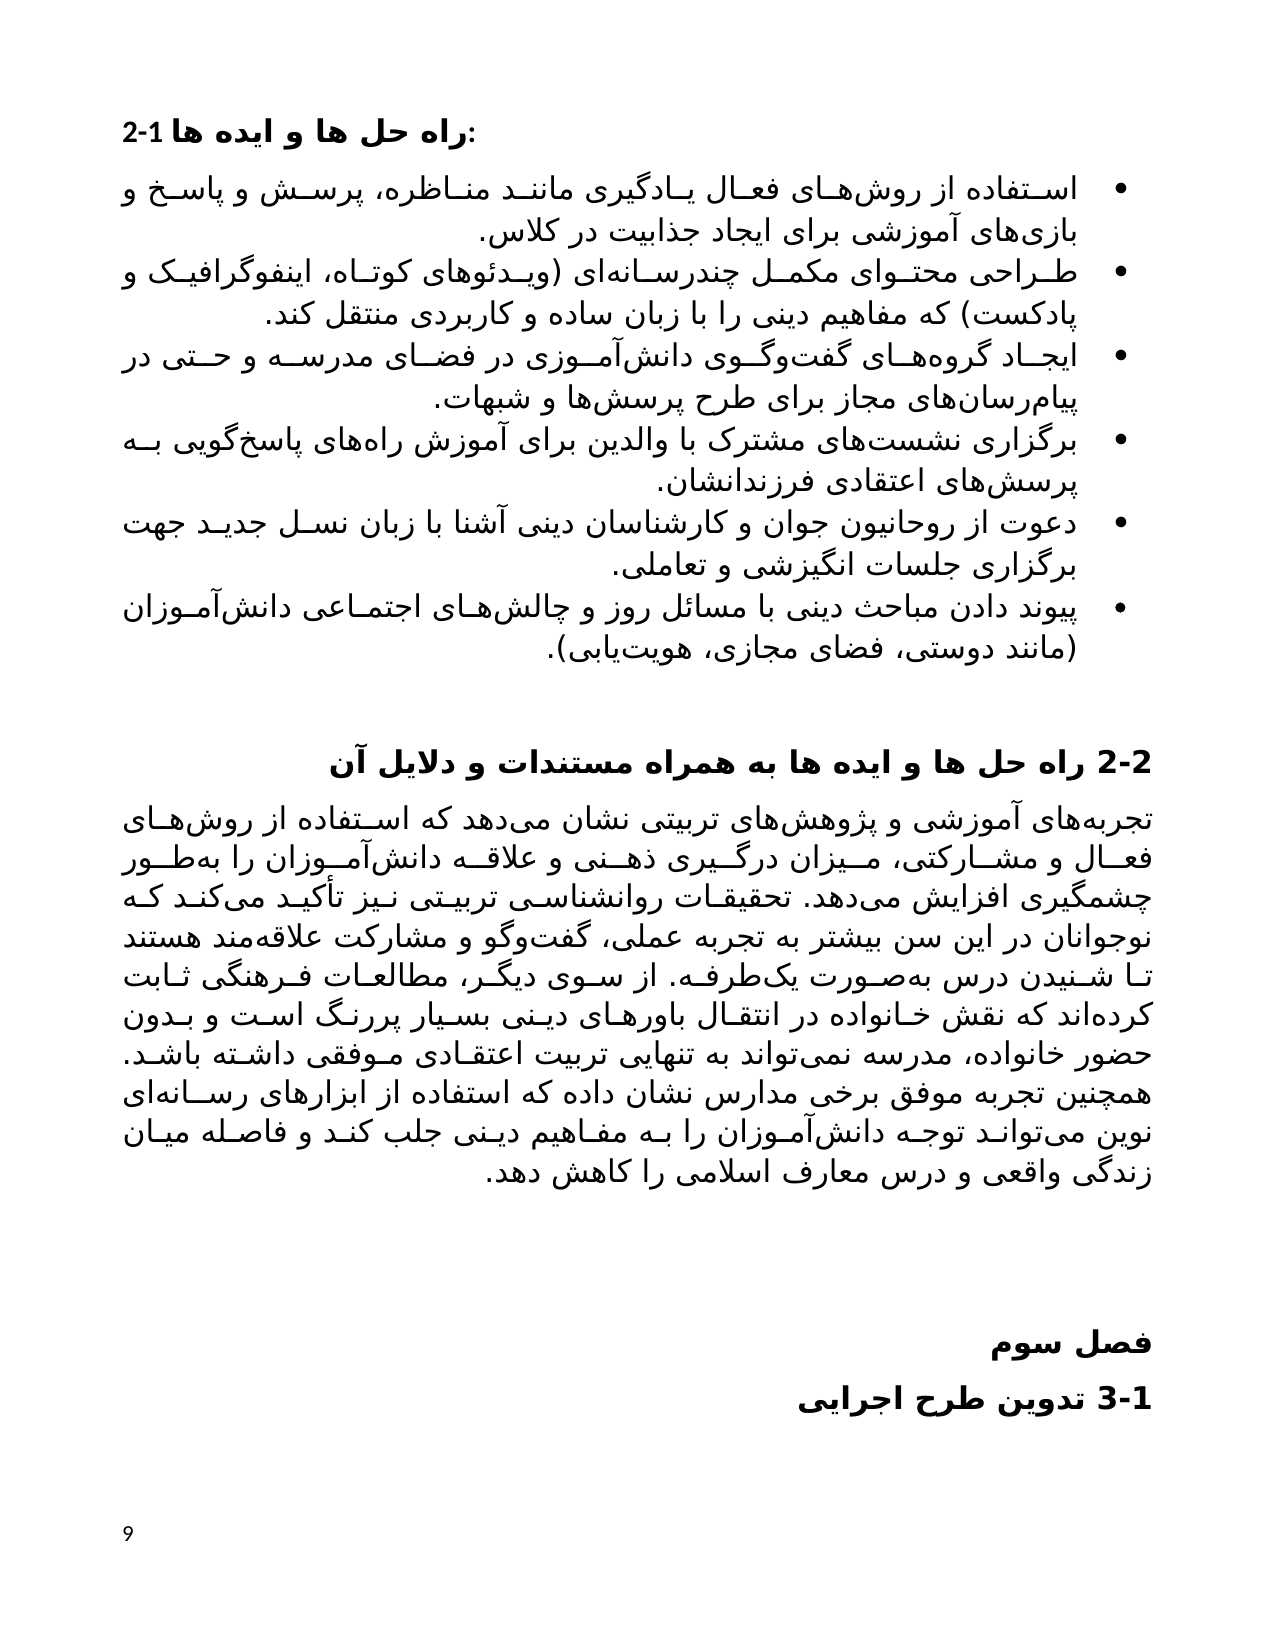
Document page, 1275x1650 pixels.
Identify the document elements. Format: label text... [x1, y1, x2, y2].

list دعوت از روحانیون جوان و کارشناسان دینی آشنا با زبان نسل جدید جهت برگزاری جلسات انگیزشی و تعاملی. [122, 504, 1116, 583]
list طراحی محتوای مکمل چندرسانه‌ای (ویدئوهای کوتاه، اینفوگرافیک و پادکست) که مفاهیم دینی را با زبان ساده و کاربردی منتقل کند. [122, 254, 1116, 332]
list ایجاد گروه‌های گفت‌وگوی دانش‌آموزی در فضای مدرسه و حتی در پیام‌رسان‌های مجاز برای طرح پرسش‌ها و شبهات. [122, 337, 1116, 416]
text تجربه‌های آموزشی و پژوهش‌های تربیتی نشان می‌دهد که استفاده از روش‌های فعال و مشارکتی، میزان درگیری ذهنی و علاقه دانش‌آموزان را به‌طور چشمگیری افزایش می‌دهد. تحقیقات روانشناسی تربیتی نیز تأکید می‌کند که نوجوانان در این سن بیشتر به تجربه عملی، گفت‌وگو و مشارکت علاقه‌مند هستند تا شنیدن درس به‌صورت یک‌طرفه. از سوی دیگر، مطالعات فرهنگی ثابت کرده‌اند که نقش خانواده در انتقال باورهای دینی بسیار پررنگ است و بدون حضور خانواده، مدرسه نمی‌تواند به تنهایی تربیت اعتقادی موفقی داشته باشد. همچنین تجربه موفق برخی مدارس نشان داده که استفاده از ابزارهای رسانه‌ای نوین می‌تواند توجه دانش‌آموزان را به مفاهیم دینی جلب کند و فاصله میان زندگی واقعی و درس معارف اسلامی را کاهش دهد. [122, 801, 1153, 1189]
text فصل سوم [122, 1324, 1153, 1361]
list برگزاری نشست‌های مشترک با والدین برای آموزش راه‌های پاسخ‌گویی به پرسش‌های اعتقادی فرزندانشان. [122, 421, 1116, 499]
list استفاده از روش‌های فعال یادگیری مانند مناظره، پرسش و پاسخ و بازی‌های آموزشی برای ایجاد جذابیت در کلاس. [122, 170, 1116, 248]
text 2-2 راه حل ها و ایده ها به همراه مستندات و دلایل آن [122, 745, 1153, 781]
text 3-1 تدوین طرح اجرایی [122, 1380, 1153, 1417]
list پیوند دادن مباحث دینی با مسائل روز و چالش‌های اجتماعی دانش‌آموزان (مانند دوستی، فضای مجازی، هویت‌یابی). [122, 588, 1116, 666]
